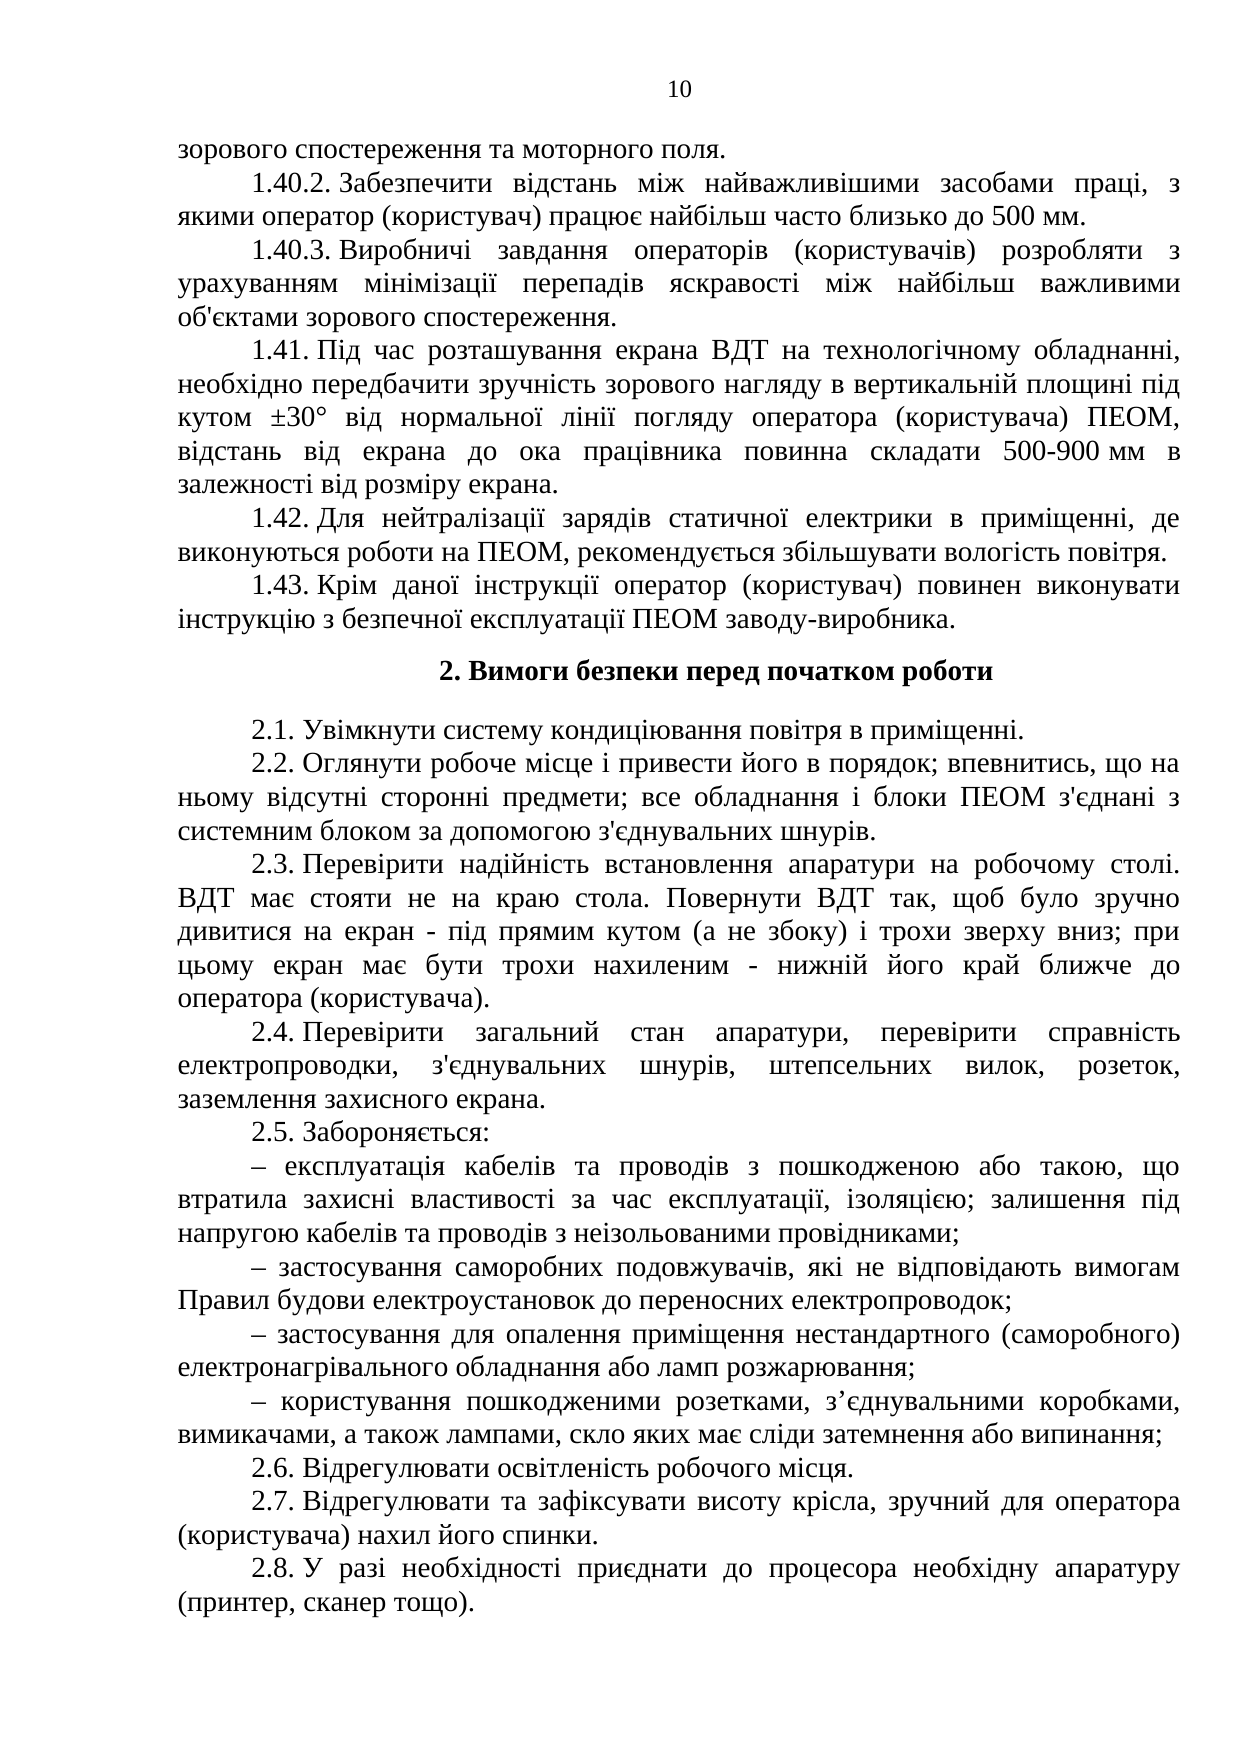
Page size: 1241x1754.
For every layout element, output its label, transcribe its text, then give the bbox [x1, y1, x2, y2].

text 1.40.2. Забезпечити відстань між найважливішими засобами праці, з якими оператор (користувач) працює найбільш часто близько до . [177, 165, 1181, 232]
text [177, 131, 1181, 165]
text – застосування саморобних подовжувачів, які не відповідають вимогам Правил будови електроустановок до переносних електропроводок; [177, 1249, 1181, 1316]
text 2. Вимоги безпеки перед початком роботи [177, 653, 1181, 687]
text 2.8. У разі необхідності приєднати до процесора необхідну апаратуру (принтер, сканер тощо). [177, 1551, 1181, 1618]
text 1.40.3. Виробничі завдання операторів (користувачів) розробляти з урахуванням мінімізації перепадів яскравості між найбільш важливими об'єктами зорового спостереження. [177, 232, 1181, 332]
text 2.6. Відрегулювати освітленість робочого місця. [177, 1450, 1181, 1483]
text 1.43. Крім даної інструкції оператор (користувач) повинен виконувати інструкцію з безпечної експлуатації ПЕОМ заводу-виробника. [177, 567, 1181, 634]
text 2.5. Забороняється: [177, 1114, 1181, 1148]
text – застосування для опалення приміщення нестандартного (саморобного) електронагрівального обладнання або ламп розжарювання; [177, 1316, 1181, 1383]
text 2.2. Оглянути робоче місце і привести його в порядок; впевнитись, що на ньому відсутні сторонні предмети; все обладнання і блоки ПЕОМ з'єднані з системним блоком за допомогою з'єднувальних шнурів. [177, 746, 1181, 846]
text 2.4. Перевірити загальний стан апаратури, перевірити справність електропроводки, з'єднувальних шнурів, штепсельних вилок, розеток, заземлення захисного екрана. [177, 1014, 1181, 1114]
text 2.1. Увімкнути систему кондиціювання повітря в приміщенні. [177, 712, 1181, 746]
text – користування пошкодженими розетками, з’єднувальними коробками, вимикачами, а також лампами, скло яких має сліди затемнення або випинання; [177, 1383, 1181, 1450]
text 2.3. Перевірити надійність встановлення апаратури на робочому столі. ВДТ має стояти не на краю стола. Повернути ВДТ так, щоб було зручно дивитися на екран - під прямим кутом (а не збоку) і трохи зверху вниз; при цьому екран має бути трохи нахиленим - нижній його край ближче до оператора (користувача). [177, 846, 1181, 1014]
text – експлуатація кабелів та проводів з пошкодженою або такою, що втратила захисні властивості за час експлуатації, ізоляцією; залишення під напругою кабелів та проводів з неізольованими провідниками; [177, 1148, 1181, 1249]
text 2.7. Відрегулювати та зафіксувати висоту крісла, зручний для оператора (користувача) нахил його спинки. [177, 1483, 1181, 1551]
text 1.42. Для нейтралізації зарядів статичної електрики в приміщенні, де виконуються роботи на ПЕОМ, рекомендується збільшувати вологість повітря. [177, 500, 1181, 567]
text 1.41. Під час розташування екрана ВДТ на технологічному обладнанні, необхідно передбачити зручність зорового нагляду в вертикальній площині під кутом ±30° від нормальної лінії погляду оператора (користувача) ПЕОМ, відстань від екрана до ока працівника повинна складати 500- в залежності від розміру екрана. [177, 332, 1181, 500]
